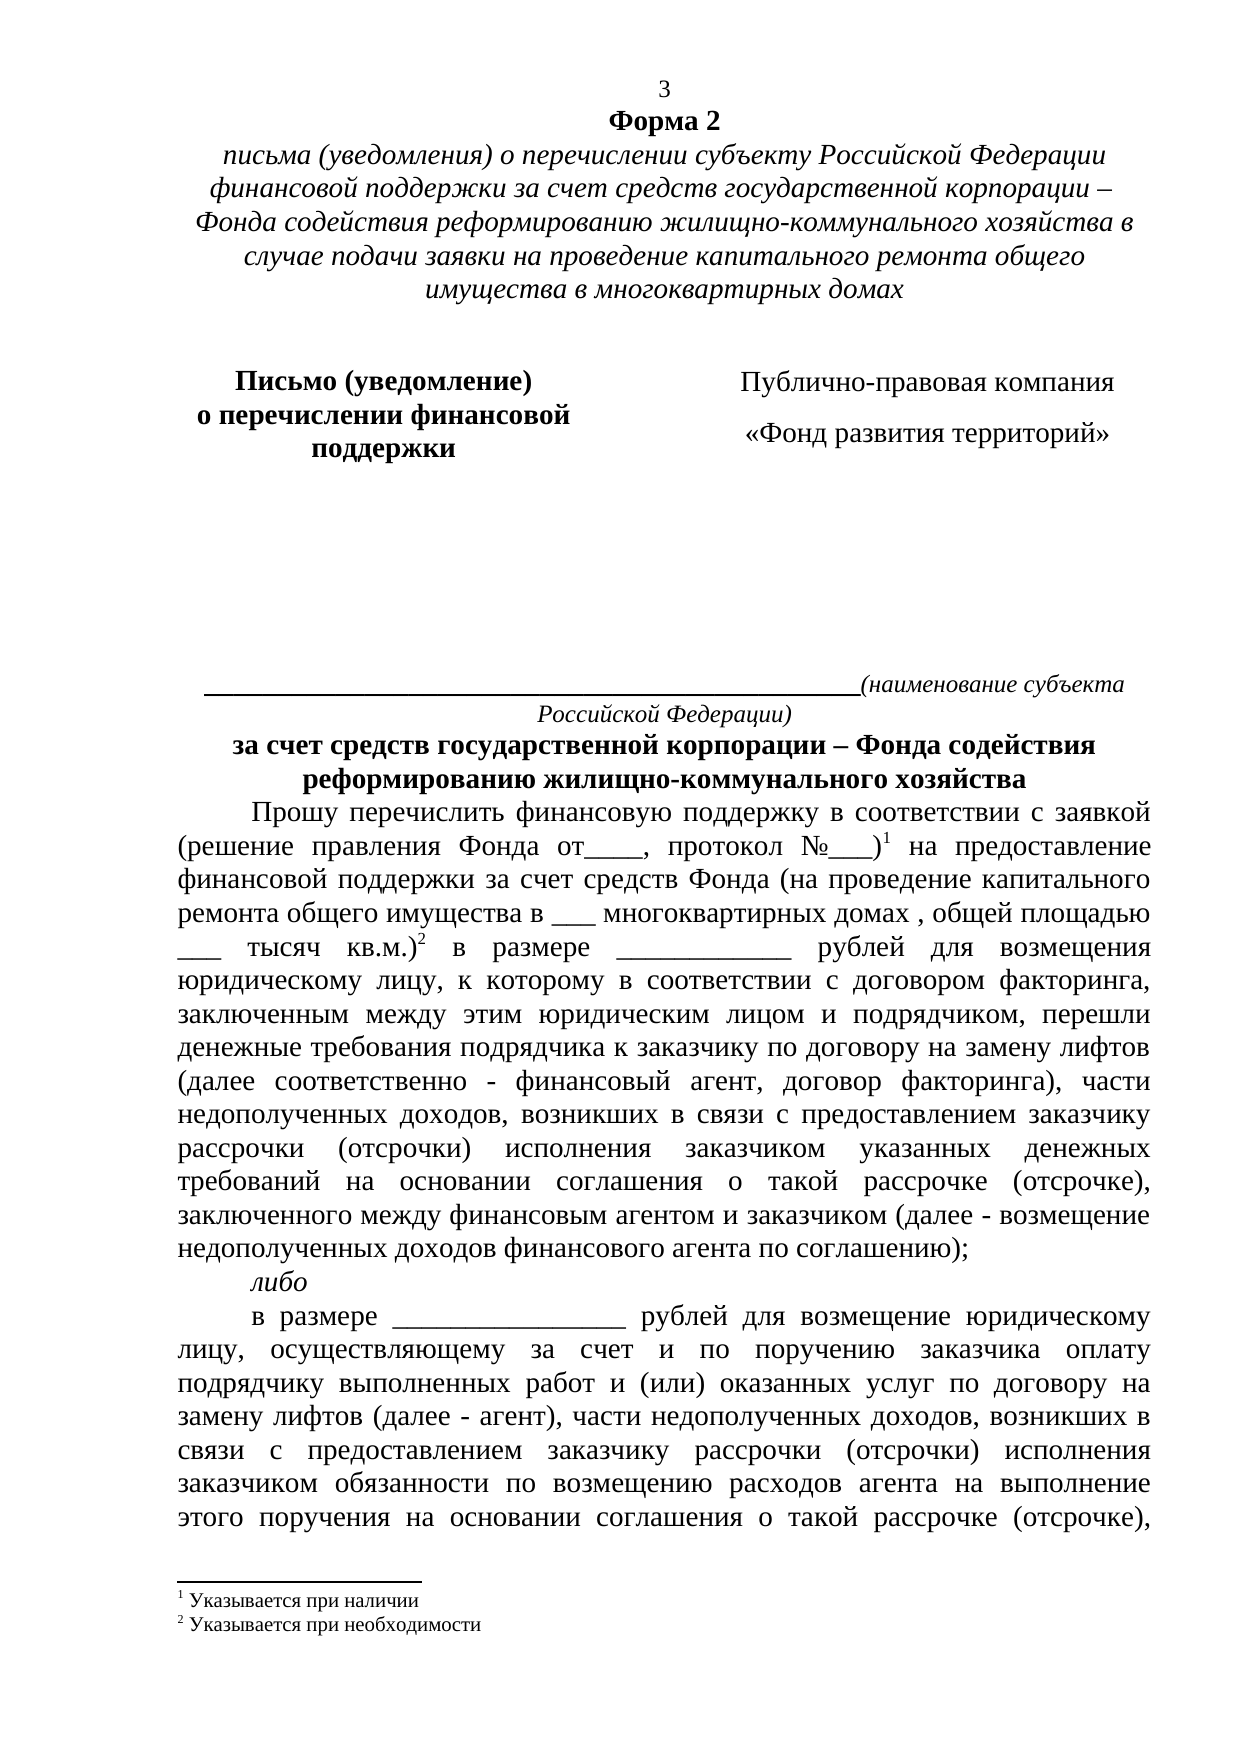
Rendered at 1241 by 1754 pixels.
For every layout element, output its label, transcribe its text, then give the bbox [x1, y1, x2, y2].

text Форма 2 [177, 103, 1152, 137]
text за счет средств государственной корпорации – Фонда содействия реформированию жилищно-коммунального хозяйства [177, 727, 1152, 794]
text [177, 1298, 1152, 1532]
list Прошу перечислить финансовую поддержку в соответствии с заявкой (решение правления Фонда от____, протокол №___) на предоставление финансовой поддержки за счет средств Фонда (на проведение капитального ремонта общего имущества в ___ многоквартирных домах , общей площадью ___ тысяч кв.м.) в размере ____________ рублей для возмещения юридическому лицу, к которому в соответствии с договором факторинга, заключенным между этим юридическим лицом и подрядчиком, перешли денежные требования подрядчика к заказчику по договору на замену лифтов (далее соответственно - финансовый агент, договор факторинга), части недополученных доходов, возникших в связи с предоставлением заказчику рассрочки (отсрочки) исполнения заказчиком указанных денежных требований на основании соглашения о такой рассрочке (отсрочке), заключенного между финансовым агентом и заказчиком (далее - возмещение недополученных доходов финансового агента по соглашению); [177, 794, 1152, 1264]
text письма (уведомления) о перечислении субъекту Российской Федерации финансовой поддержки за счет средств государственной корпорации – Фонда содействия реформированию жилищно-коммунального хозяйства в случае подачи заявки на проведение капитального ремонта общего имущества в многоквартирных домах [177, 137, 1152, 305]
text Письмо (уведомление) [177, 363, 1152, 397]
text либо [177, 1264, 1152, 1298]
text _____________________________________________(наименование субъекта Российской Федерации) [177, 464, 1152, 727]
text о перечислении финансовой поддержки [177, 397, 1152, 464]
